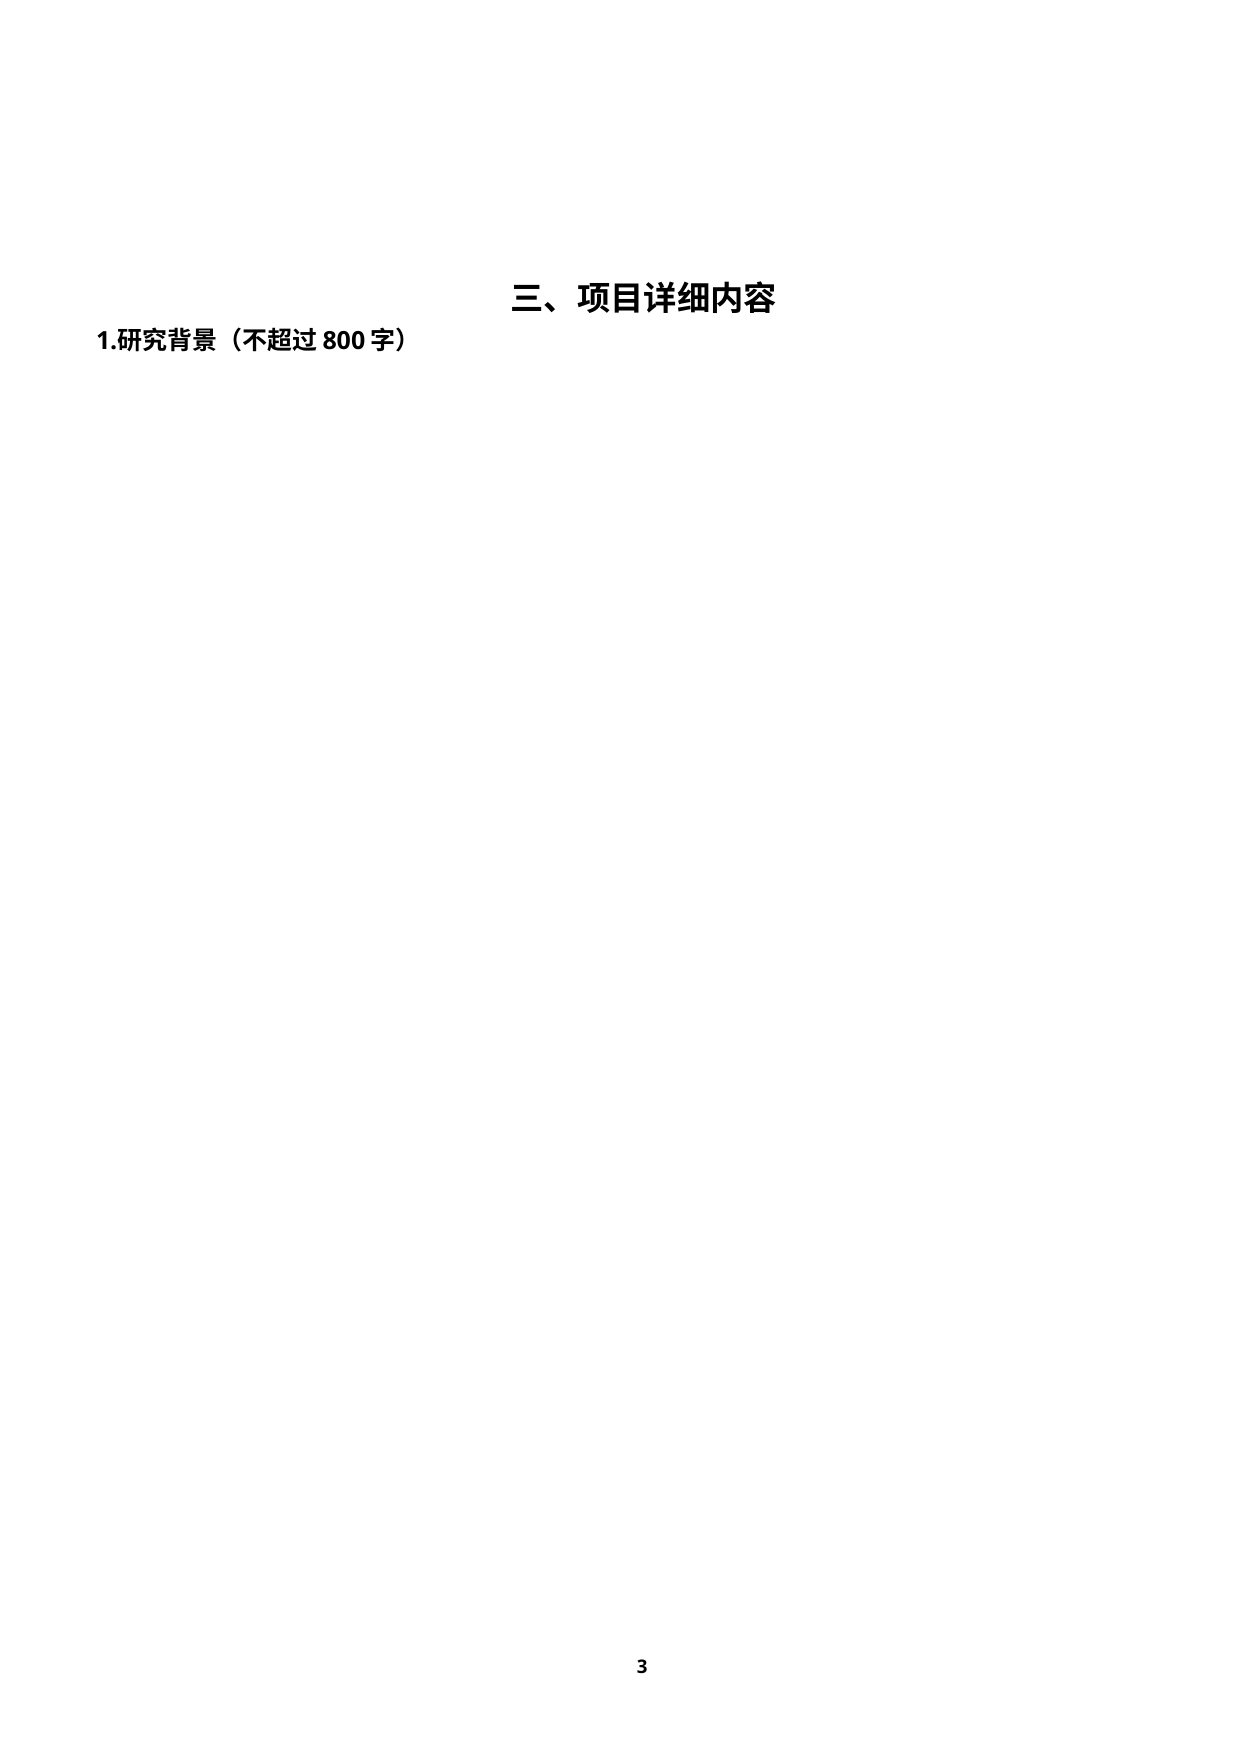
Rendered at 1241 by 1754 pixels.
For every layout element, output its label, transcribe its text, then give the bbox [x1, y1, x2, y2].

text 三、项目详细内容 [140, 272, 1147, 320]
text 1.研究背景（不超过800字） [96, 320, 1109, 357]
